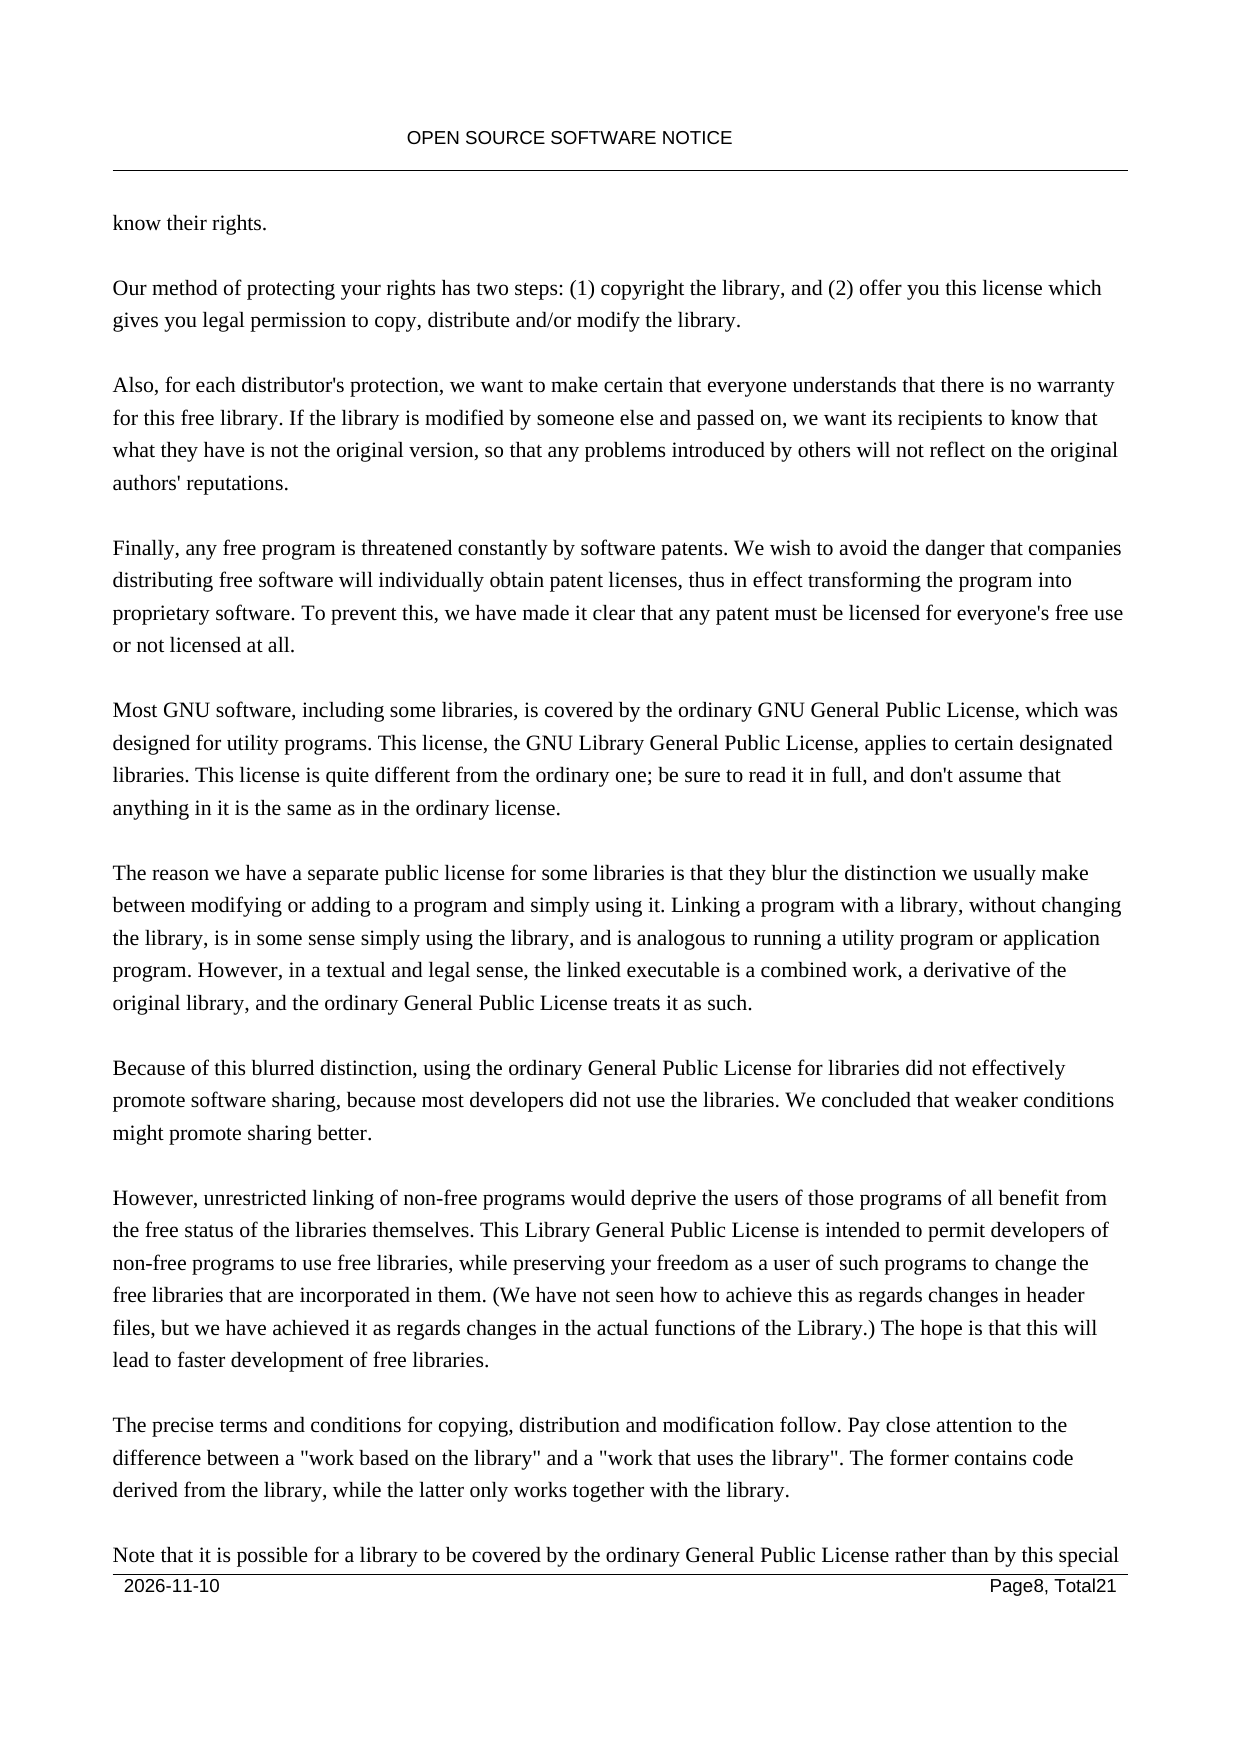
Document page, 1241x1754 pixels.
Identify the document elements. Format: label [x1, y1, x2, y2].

text [112, 206, 1128, 1571]
